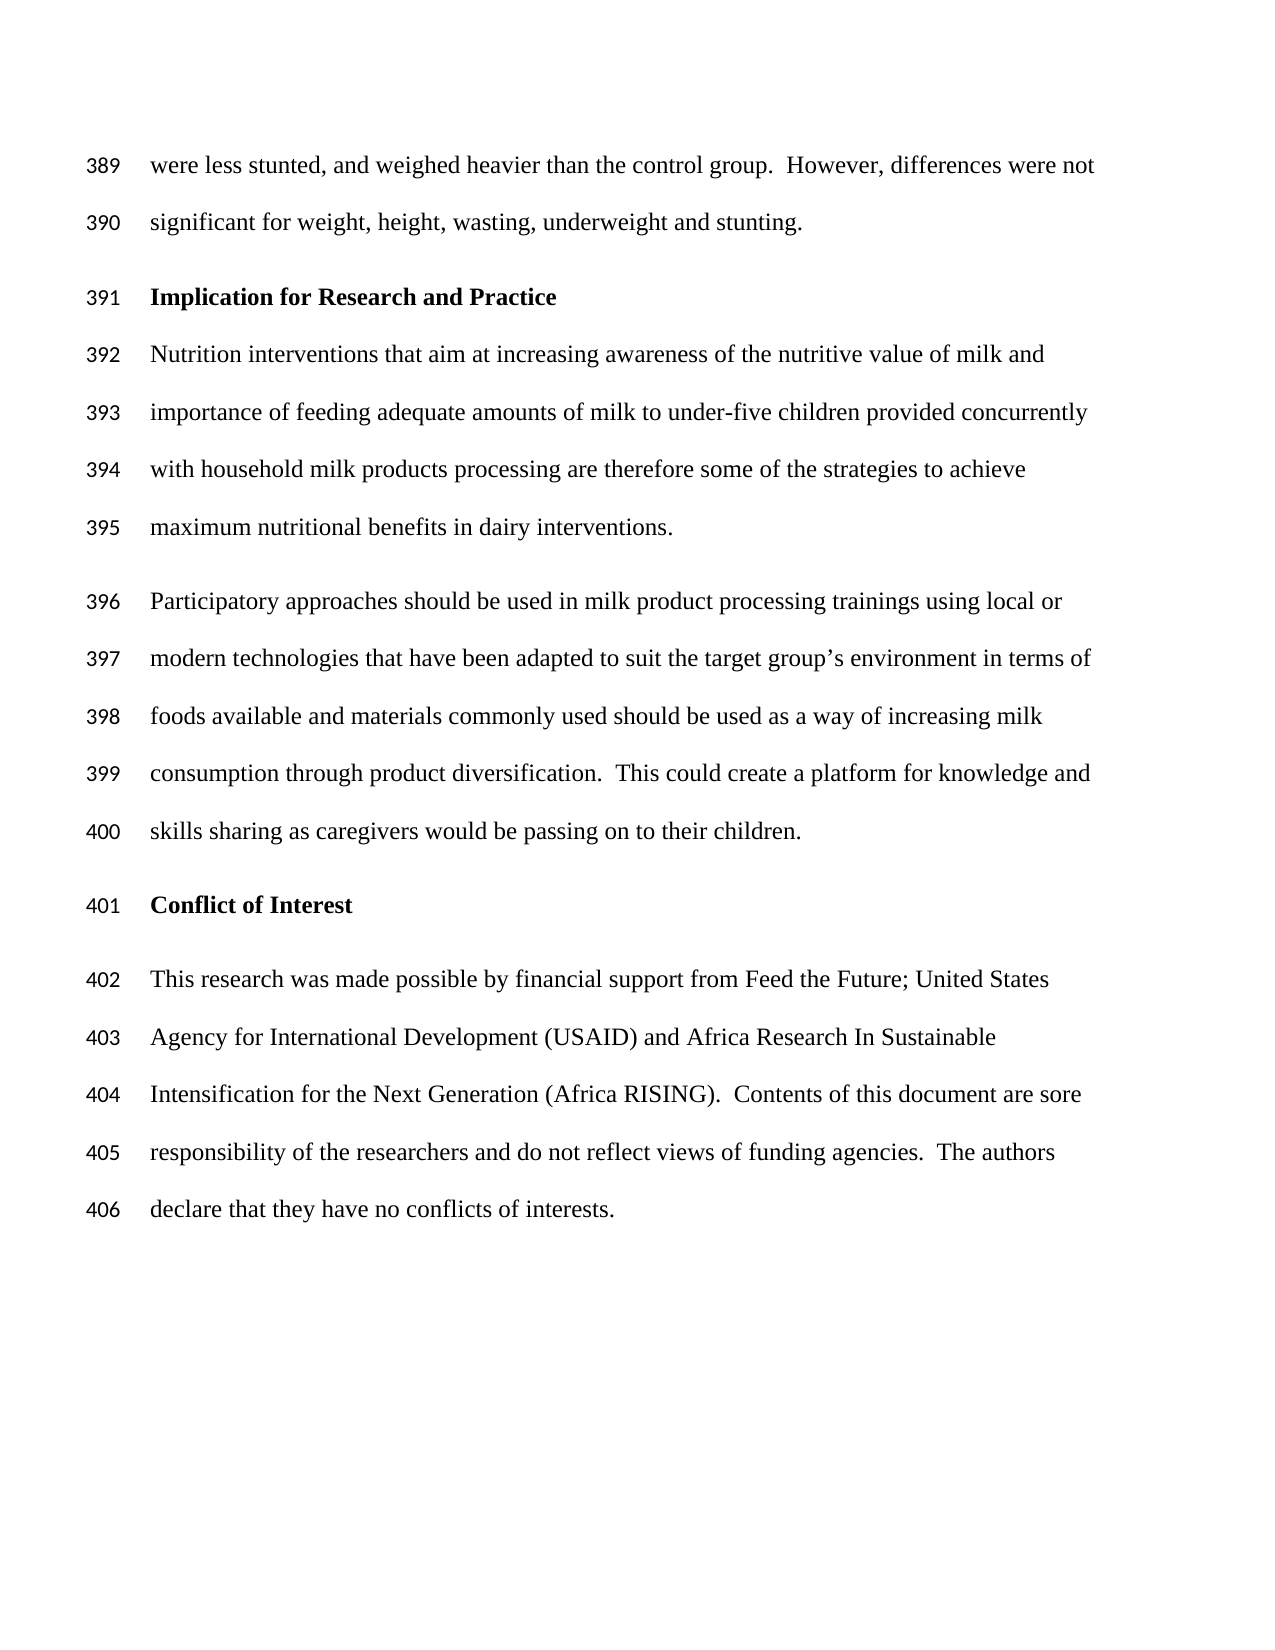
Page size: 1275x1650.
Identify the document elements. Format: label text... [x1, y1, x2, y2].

text Implication for Research and Practice [150, 282, 1125, 310]
text Nutrition interventions that aim at increasing awareness of the nutritive value of milk and importance of feeding adequate amounts of milk to under-five children provided concurrently with household milk products processing are therefore some of the strategies to achieve maximum nutritional benefits in dairy interventions. [150, 339, 1125, 540]
text Participatory approaches should be used in milk product processing trainings using local or modern technologies that have been adapted to suit the target group’s environment in terms of foods available and materials commonly used should be used as a way of increasing milk consumption through product diversification. This could create a platform for knowledge and skills sharing as caregivers would be passing on to their children. [150, 586, 1125, 844]
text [150, 150, 1125, 236]
text Conflict of Interest [150, 890, 1125, 919]
text This research was made possible by financial support from Feed the Future; United States Agency for International Development (USAID) and Africa Research In Sustainable Intensification for the Next Generation (Africa RISING). Contents of this document are sore responsibility of the researchers and do not reflect views of funding agencies. The authors declare that they have no conflicts of interests. [150, 964, 1125, 1223]
